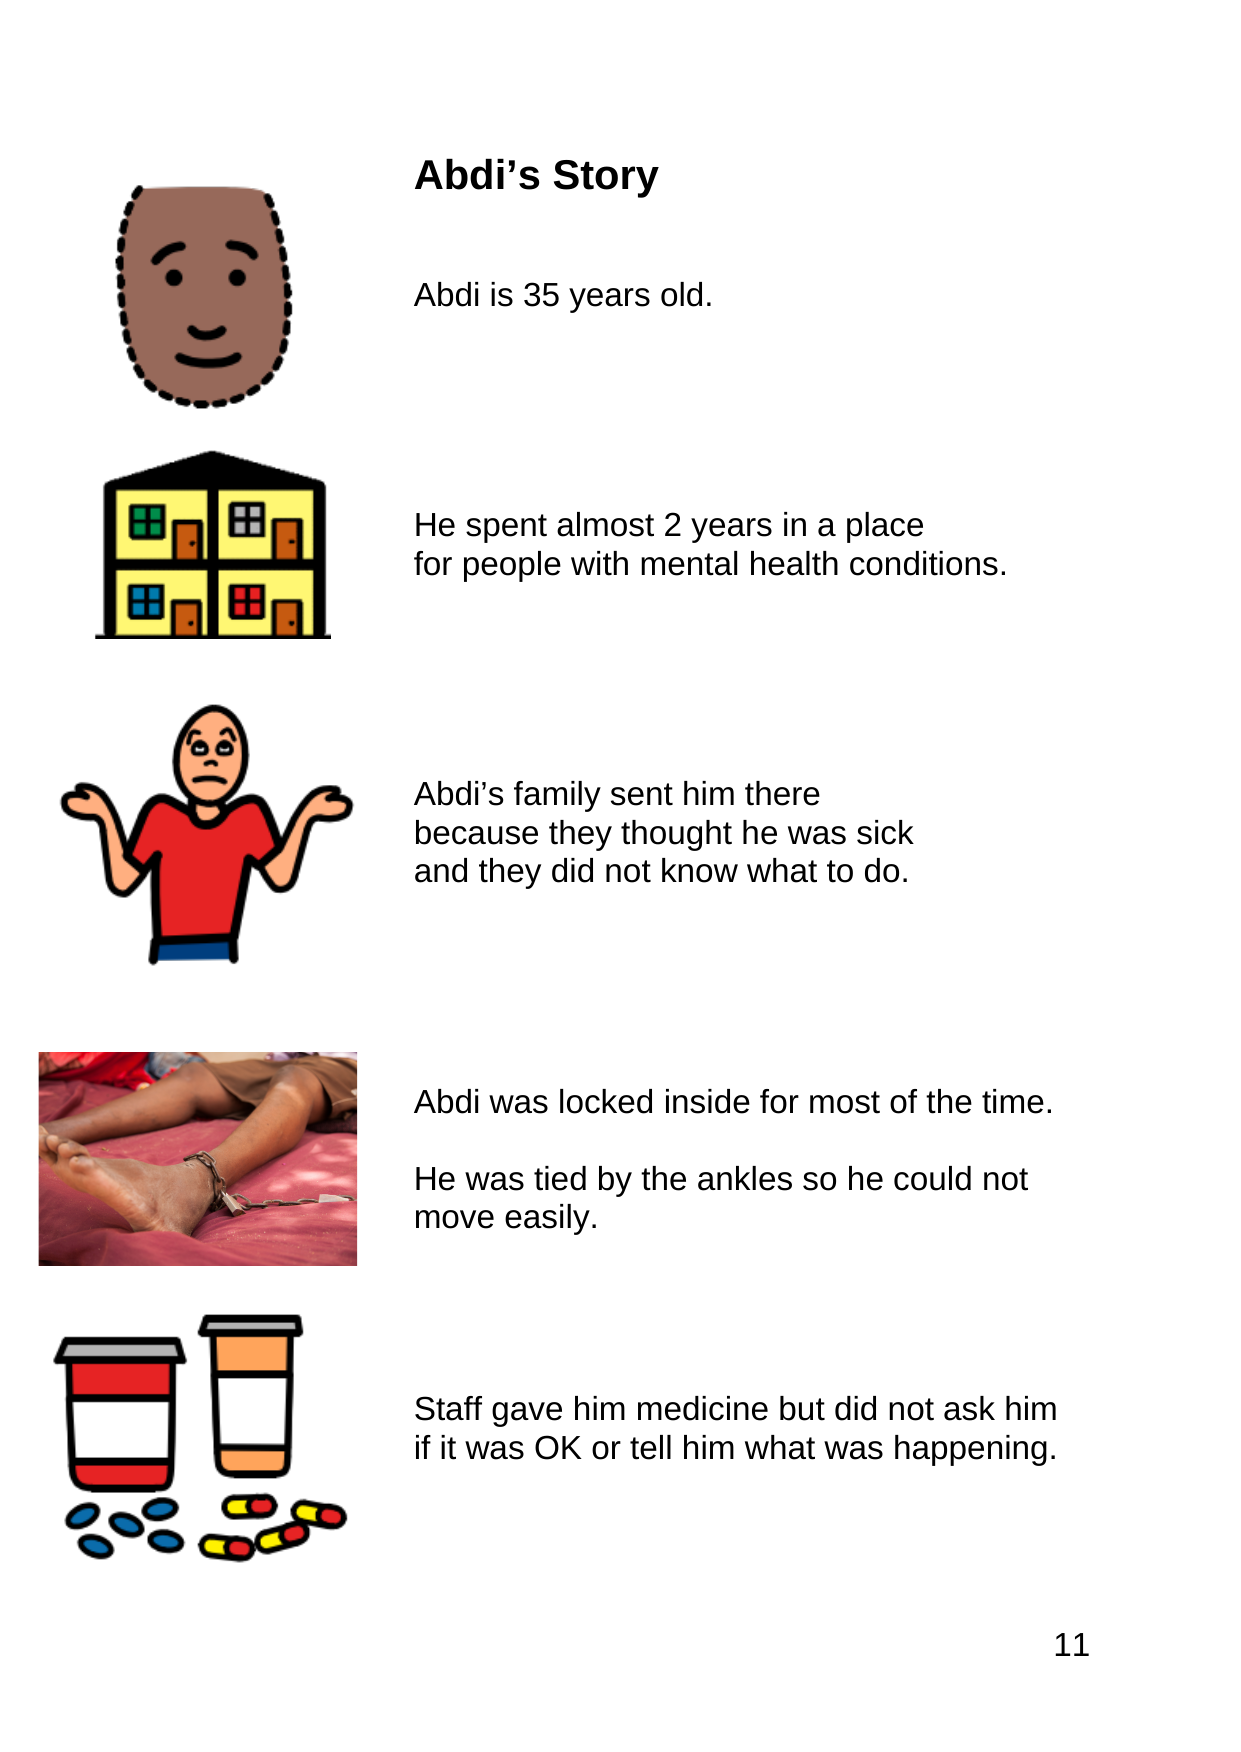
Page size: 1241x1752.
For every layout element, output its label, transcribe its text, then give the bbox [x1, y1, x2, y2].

text Abdi’s family sent him there because they thought he was sick and they did not know what to do. [413, 774, 1090, 890]
text Abdi was locked inside for most of the time. [413, 1082, 1090, 1120]
text He was tied by the ankles so he could not move easily. [413, 1159, 1090, 1236]
text He spent almost 2 years in a place for people with mental health conditions. [413, 505, 1090, 582]
picture [94, 450, 331, 639]
text Abdi is 35 years old. [413, 275, 1090, 313]
text Staff gave him medicine but did not ask him if it was OK or tell him what was happening. [413, 1389, 1090, 1466]
picture [38, 1052, 358, 1266]
text Abdi’s Story [413, 150, 1090, 198]
